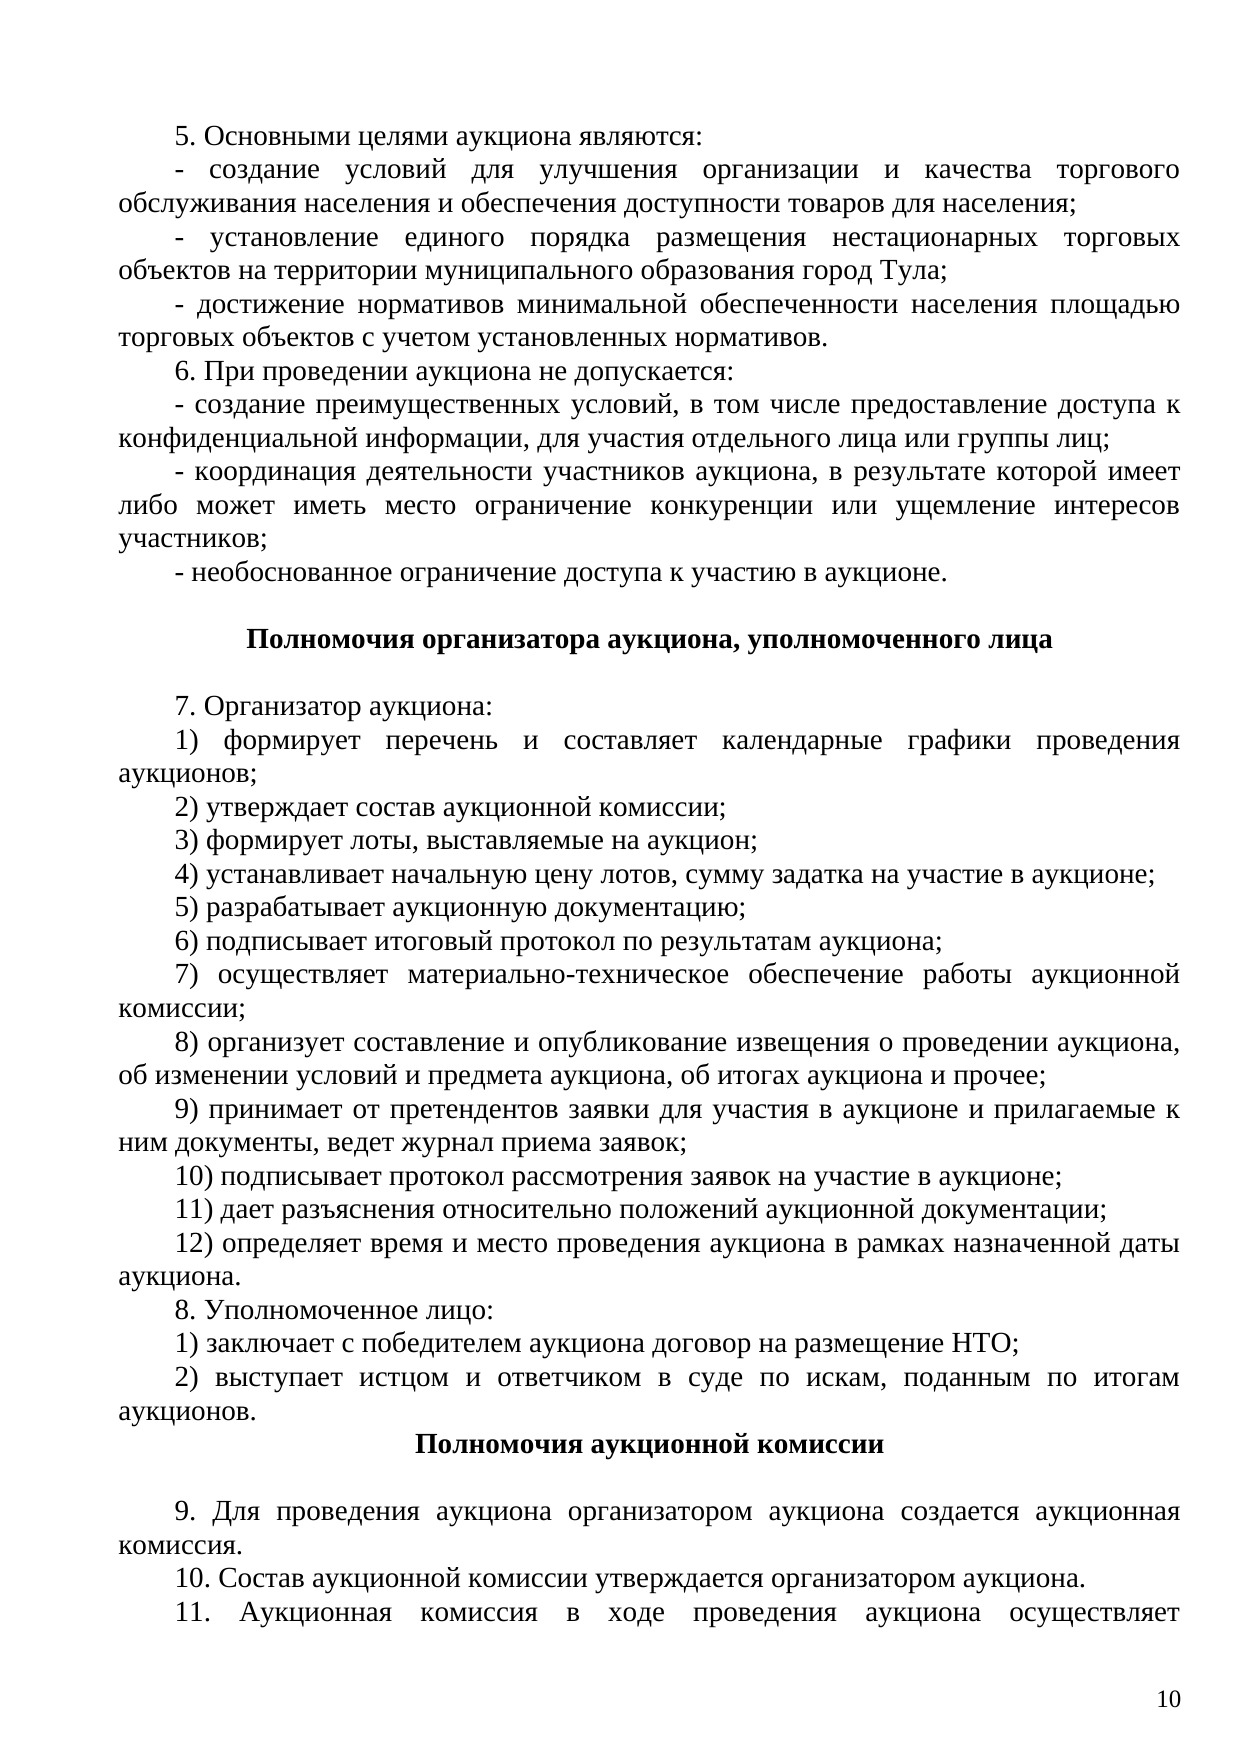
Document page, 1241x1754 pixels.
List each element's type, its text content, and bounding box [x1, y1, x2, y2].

text - установление единого порядка размещения нестационарных торговых объектов на территории муниципального образования город Тула; [118, 219, 1181, 286]
text 5. Основными целями аукциона являются: [118, 118, 1181, 152]
text 4) устанавливает начальную цену лотов, сумму задатка на участие в аукционе; [118, 856, 1181, 889]
text 5) разрабатывает аукционную документацию; [118, 889, 1181, 923]
text 8. Уполномоченное лицо: [118, 1292, 1181, 1326]
text 3) формирует лоты, выставляемые на аукцион; [118, 822, 1181, 856]
text 10) подписывает протокол рассмотрения заявок на участие в аукционе; [118, 1158, 1181, 1191]
text - достижение нормативов минимальной обеспеченности населения площадью торговых объектов с учетом установленных нормативов. [118, 286, 1181, 353]
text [118, 1594, 1181, 1627]
text 2) утверждает состав аукционной комиссии; [118, 789, 1181, 822]
text - координация деятельности участников аукциона, в результате которой имеет либо может иметь место ограничение конкуренции или ущемление интересов участников; [118, 453, 1181, 554]
text 1) формирует перечень и составляет календарные графики проведения аукционов; [118, 722, 1181, 789]
text 1) заключает с победителем аукциона договор на размещение НТО; [118, 1326, 1181, 1359]
text 6. При проведении аукциона не допускается: [118, 353, 1181, 386]
text 12) определяет время и место проведения аукциона в рамках назначенной даты аукциона. [118, 1225, 1181, 1292]
text 7) осуществляет материально-техническое обеспечение работы аукционной комиссии; [118, 957, 1181, 1024]
text 6) подписывает итоговый протокол по результатам аукциона; [118, 923, 1181, 957]
text - создание преимущественных условий, в том числе предоставление доступа к конфиденциальной информации, для участия отдельного лица или группы лиц; [118, 386, 1181, 453]
title Полномочия организатора аукциона, уполномоченного лица [118, 621, 1181, 655]
title Полномочия аукционной комиссии [118, 1426, 1181, 1460]
text 11) дает разъяснения относительно положений аукционной документации; [118, 1191, 1181, 1225]
text 9) принимает от претендентов заявки для участия в аукционе и прилагаемые к ним документы, ведет журнал приема заявок; [118, 1091, 1181, 1158]
text 2) выступает истцом и ответчиком в суде по искам, поданным по итогам аукционов. [118, 1359, 1181, 1426]
text 10. Состав аукционной комиссии утверждается организатором аукциона. [118, 1560, 1181, 1594]
text - необоснованное ограничение доступа к участию в аукционе. [118, 554, 1181, 588]
text 7. Организатор аукциона: [118, 688, 1181, 722]
text 9. Для проведения аукциона организатором аукциона создается аукционная комиссия. [118, 1493, 1181, 1560]
text 8) организует составление и опубликование извещения о проведении аукциона, об изменении условий и предмета аукциона, об итогах аукциона и прочее; [118, 1024, 1181, 1091]
text - создание условий для улучшения организации и качества торгового обслуживания населения и обеспечения доступности товаров для населения; [118, 152, 1181, 219]
